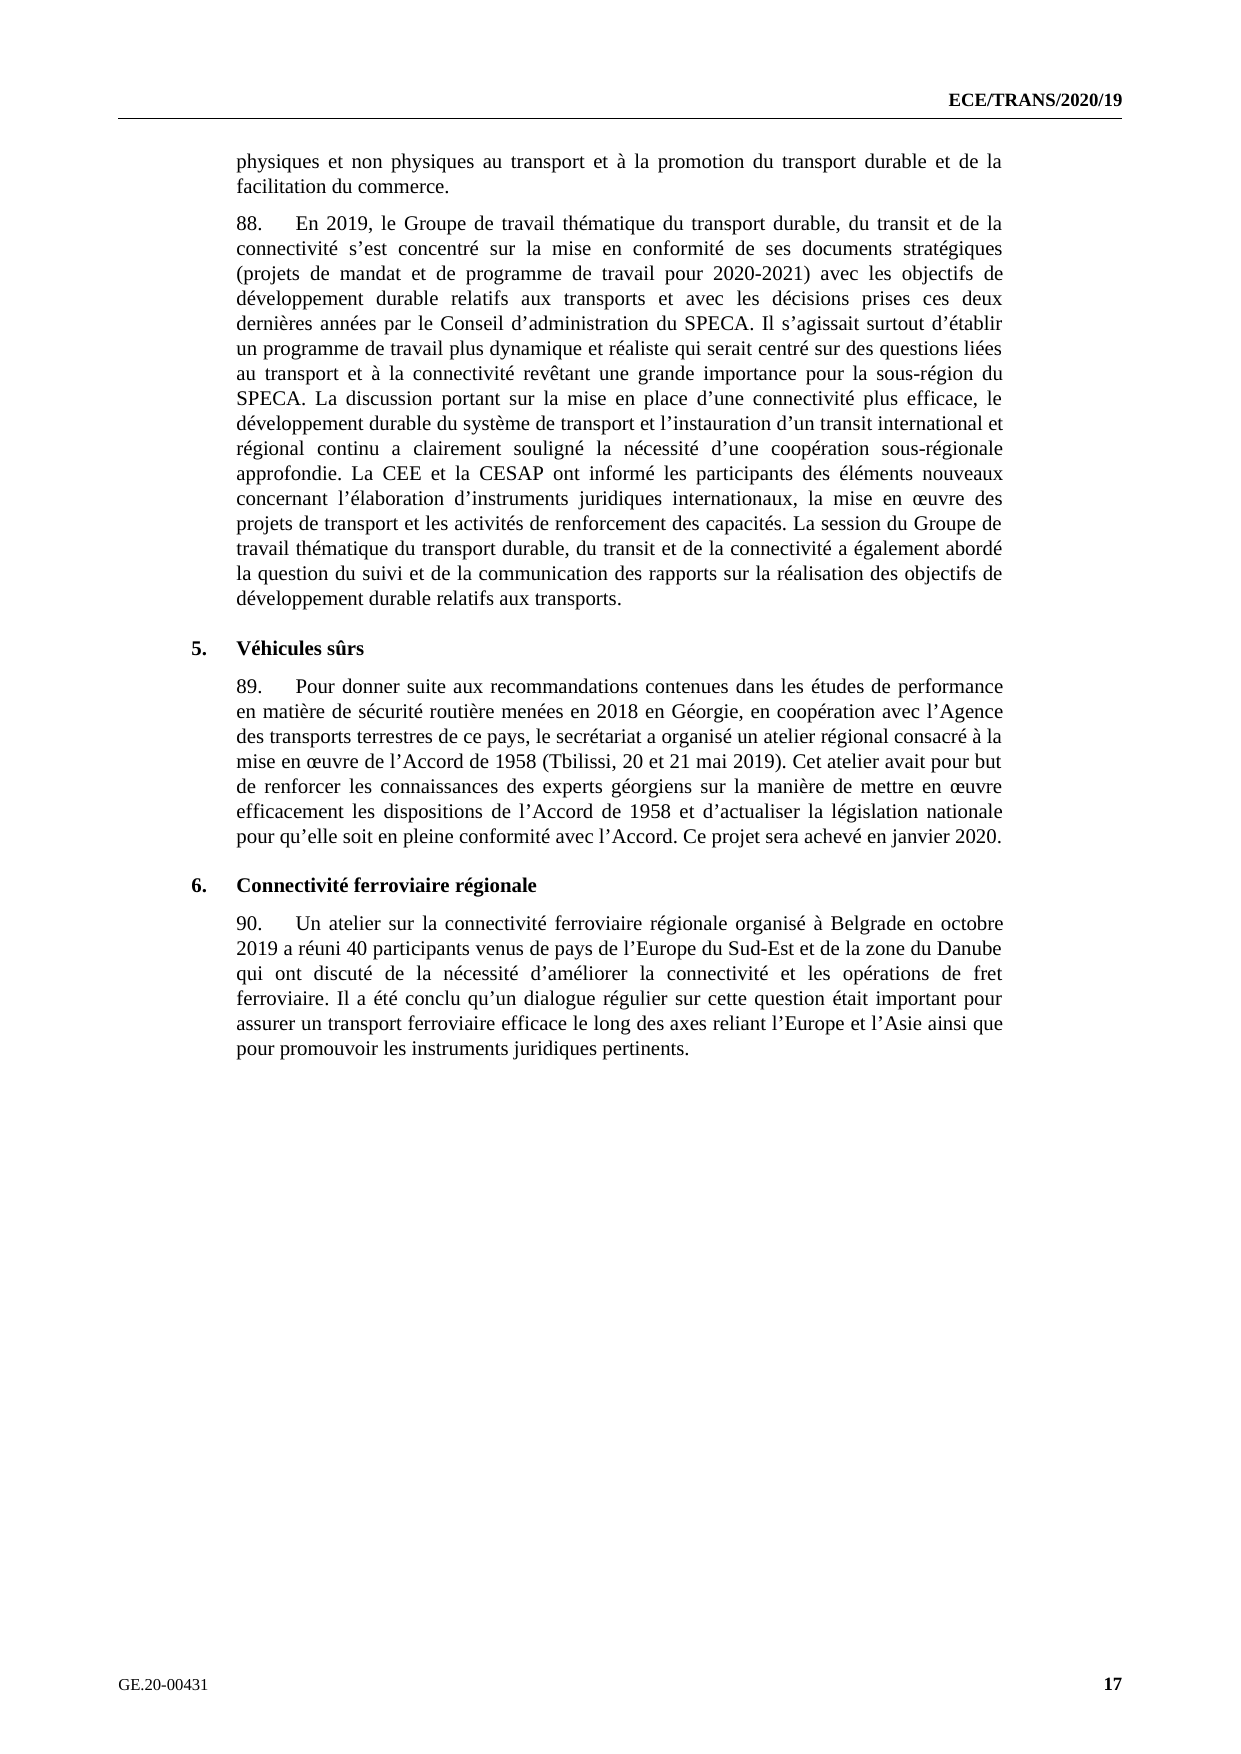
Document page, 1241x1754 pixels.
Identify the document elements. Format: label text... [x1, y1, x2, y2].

text 90. Un atelier sur la connectivité ferroviaire régionale organisé à Belgrade en octobre 2019 a réuni 40 participants venus de pays de l’Europe du Sud-Est et de la zone du Danube qui ont discuté de la nécessité d’améliorer la connectivité et les opérations de fret ferroviaire. Il a été conclu qu’un dialogue régulier sur cette question était important pour assurer un transport ferroviaire efficace le long des axes reliant l’Europe et l’Asie ainsi que pour promouvoir les instruments juridiques pertinents. [236, 910, 1004, 1060]
text 6. Connectivité ferroviaire régionale [118, 873, 1004, 898]
text 89. Pour donner suite aux recommandations contenues dans les études de performance en matière de sécurité routière menées en 2018 en Géorgie, en coopération avec l’Agence des transports terrestres de ce pays, le secrétariat a organisé un atelier régional consacré à la mise en œuvre de l’Accord de 1958 (Tbilissi, 20 et 21 mai 2019). Cet atelier avait pour but de renforcer les connaissances des experts géorgiens sur la manière de mettre en œuvre efficacement les dispositions de l’Accord de 1958 et d’actualiser la législation nationale pour qu’elle soit en pleine conformité avec l’Accord. Ce projet sera achevé en janvier 2020. [236, 673, 1004, 848]
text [236, 148, 1004, 198]
text 88. En 2019, le Groupe de travail thématique du transport durable, du transit et de la connectivité s’est concentré sur la mise en conformité de ses documents stratégiques (projets de mandat et de programme de travail pour 2020-2021) avec les objectifs de développement durable relatifs aux transports et avec les décisions prises ces deux dernières années par le Conseil d’administration du SPECA. Il s’agissait surtout d’établir un programme de travail plus dynamique et réaliste qui serait centré sur des questions liées au transport et à la connectivité revêtant une grande importance pour la sous-région du SPECA. La discussion portant sur la mise en place d’une connectivité plus efficace, le développement durable du système de transport et l’instauration d’un transit international et régional continu a clairement souligné la nécessité d’une coopération sous-régionale approfondie. La CEE et la CESAP ont informé les participants des éléments nouveaux concernant l’élaboration d’instruments juridiques internationaux, la mise en œuvre des projets de transport et les activités de renforcement des capacités. La session du Groupe de travail thématique du transport durable, du transit et de la connectivité a également abordé la question du suivi et de la communication des rapports sur la réalisation des objectifs de développement durable relatifs aux transports. [236, 210, 1004, 610]
text 5. Véhicules sûrs [118, 635, 1004, 660]
